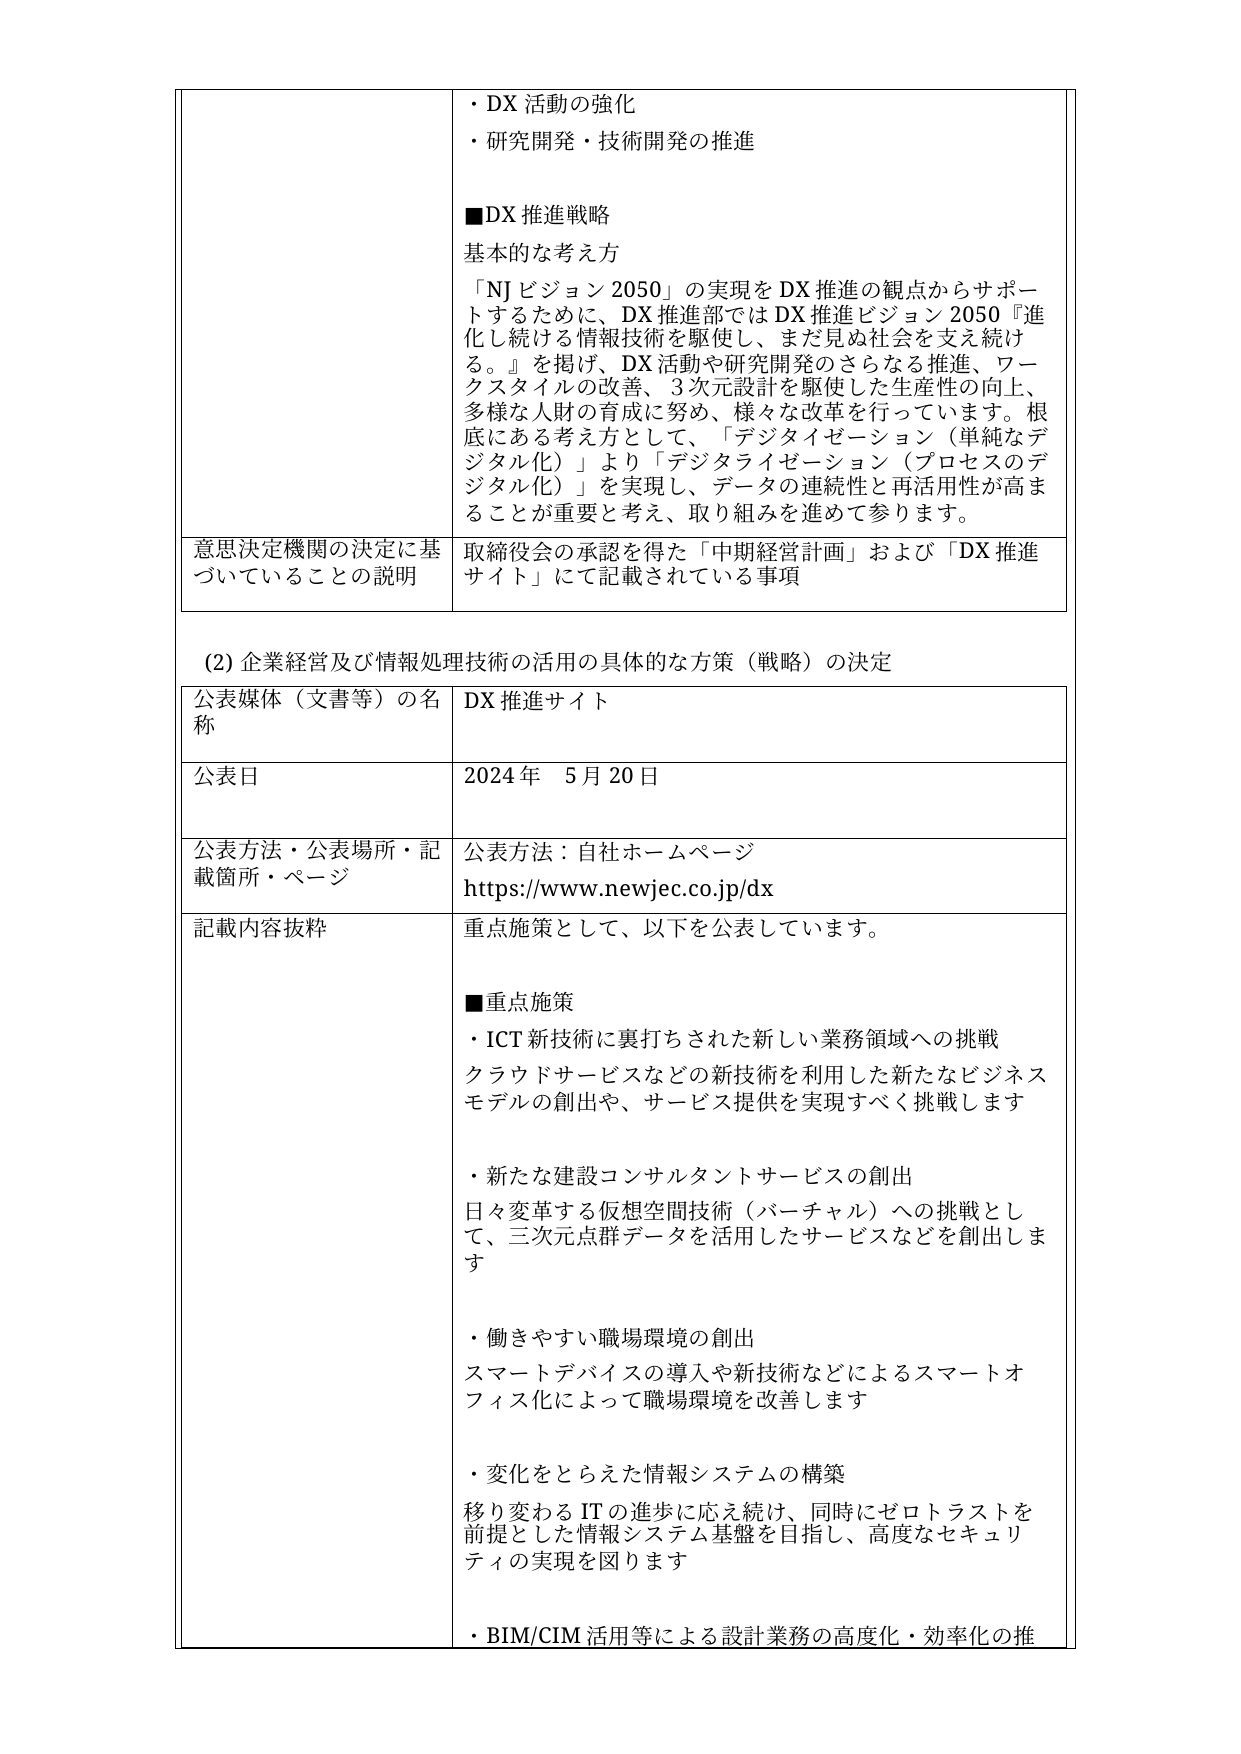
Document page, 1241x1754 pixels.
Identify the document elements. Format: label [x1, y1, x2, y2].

table_cell [176, 90, 1075, 1648]
